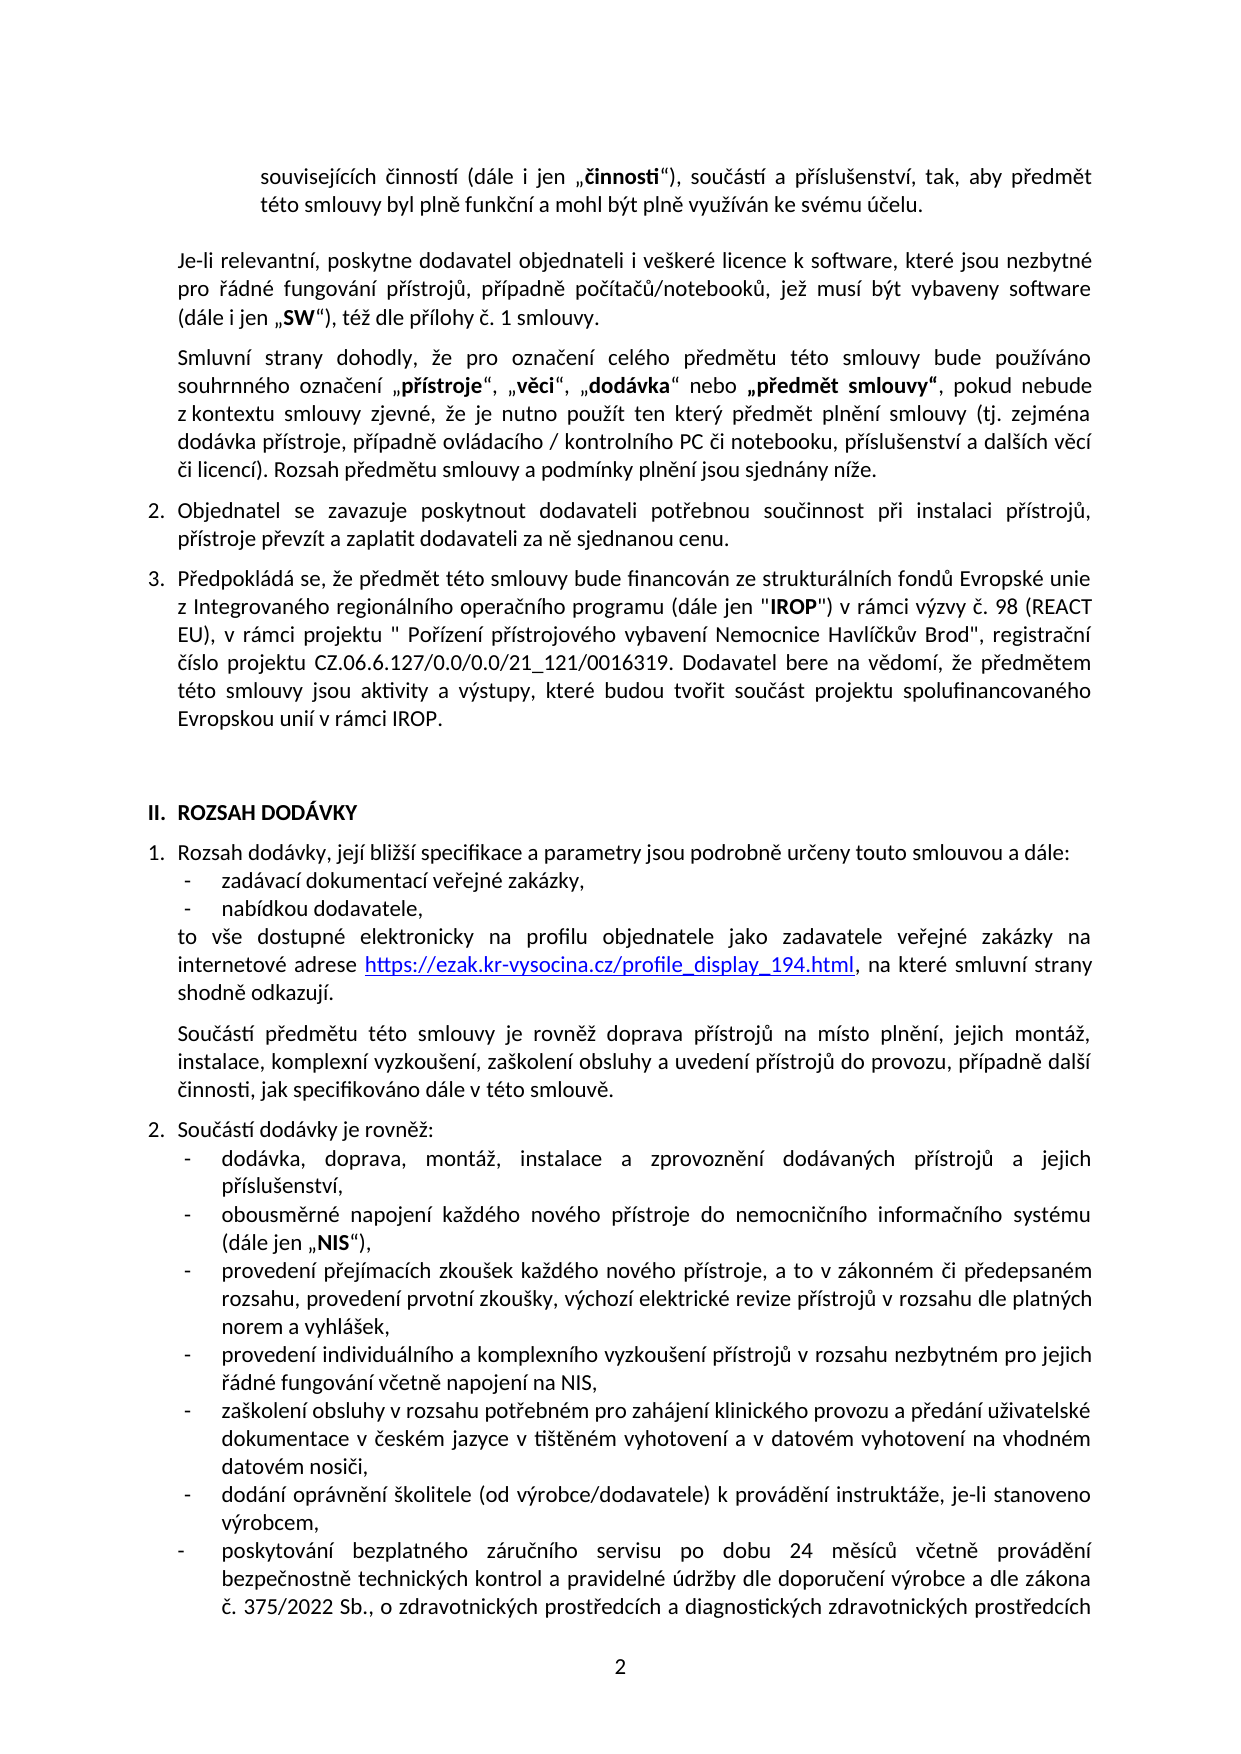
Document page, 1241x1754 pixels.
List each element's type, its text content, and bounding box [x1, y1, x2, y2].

list provedení individuálního a komplexního vyzkoušení přístrojů v rozsahu nezbytném pro jejich řádné fungování včetně napojení na NIS, [184, 1340, 1093, 1396]
list zadávací dokumentací veřejné zakázky, [184, 866, 1093, 894]
list Součástí předmětu této smlouvy je rovněž doprava přístrojů na místo plnění, jejich montáž, instalace, komplexní vyzkoušení, zaškolení obsluhy a uvedení přístrojů do provozu, případně další činnosti, jak specifikováno dále v této smlouvě. [177, 1019, 1093, 1103]
list obousměrné napojení každého nového přístroje do nemocničního informačního systému (dále jen „NIS“), [184, 1200, 1093, 1256]
list provedení přejímacích zkoušek každého nového přístroje, a to v zákonném či předepsaném rozsahu, provedení prvotní zkoušky, výchozí elektrické revize přístrojů v rozsahu dle platných norem a vyhlášek, [184, 1256, 1093, 1340]
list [223, 162, 1093, 218]
list dodávka, doprava, montáž, instalace a zprovoznění dodávaných přístrojů a jejich příslušenství, [184, 1144, 1093, 1200]
list to vše dostupné elektronicky na profilu objednatele jako zadavatele veřejné zakázky na internetové adrese https://ezak.kr-vysocina.cz/profile_display_194.html, na které smluvní strany shodně odkazují. [177, 922, 1093, 1007]
list nabídkou dodavatele, [184, 894, 1093, 922]
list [177, 1536, 1093, 1620]
list ROZSAH DODÁVKY [148, 798, 1093, 826]
list Smluvní strany dohodly, že pro označení celého předmětu této smlouvy bude používáno souhrnného označení „přístroje“, „věci“, „dodávka“ nebo „předmět smlouvy“, pokud nebude z kontextu smlouvy zjevné, že je nutno použít ten který předmět plnění smlouvy (tj. zejména dodávka přístroje, případně ovládacího / kontrolního PC či notebooku, příslušenství a dalších věcí či licencí). Rozsah předmětu smlouvy a podmínky plnění jsou sjednány níže. [177, 343, 1093, 483]
list dodání oprávnění školitele (od výrobce/dodavatele) k provádění instruktáže, je-li stanoveno výrobcem, [184, 1480, 1093, 1536]
list Je-li relevantní, poskytne dodavatel objednateli i veškeré licence k software, které jsou nezbytné pro řádné fungování přístrojů, případně počítačů/notebooků, jež musí být vybaveny software (dále i jen „SW“), též dle přílohy č. 1 smlouvy. [177, 247, 1093, 331]
list zaškolení obsluhy v rozsahu potřebném pro zahájení klinického provozu a předání uživatelské dokumentace v českém jazyce v tištěném vyhotovení a v datovém vyhotovení na vhodném datovém nosiči, [184, 1396, 1093, 1480]
list Rozsah dodávky, její bližší specifikace a parametry jsou podrobně určeny touto smlouvou a dále: [148, 838, 1093, 866]
list Součástí dodávky je rovněž: [148, 1116, 1093, 1144]
list Objednatel se zavazuje poskytnout dodavateli potřebnou součinnost při instalaci přístrojů, přístroje převzít a zaplatit dodavateli za ně sjednanou cenu. [148, 496, 1093, 552]
list Předpokládá se, že předmět této smlouvy bude financován ze strukturálních fondů Evropské unie z Integrovaného regionálního operačního programu (dále jen "IROP") v rámci výzvy č. 98 (REACT EU), v rámci projektu " Pořízení přístrojového vybavení Nemocnice Havlíčkův Brod", registrační číslo projektu CZ.06.6.127/0.0/0.0/21_121/0016319. Dodavatel bere na vědomí, že předmětem této smlouvy jsou aktivity a výstupy, které budou tvořit součást projektu spolufinancovaného Evropskou unií v rámci IROP. [148, 564, 1093, 732]
